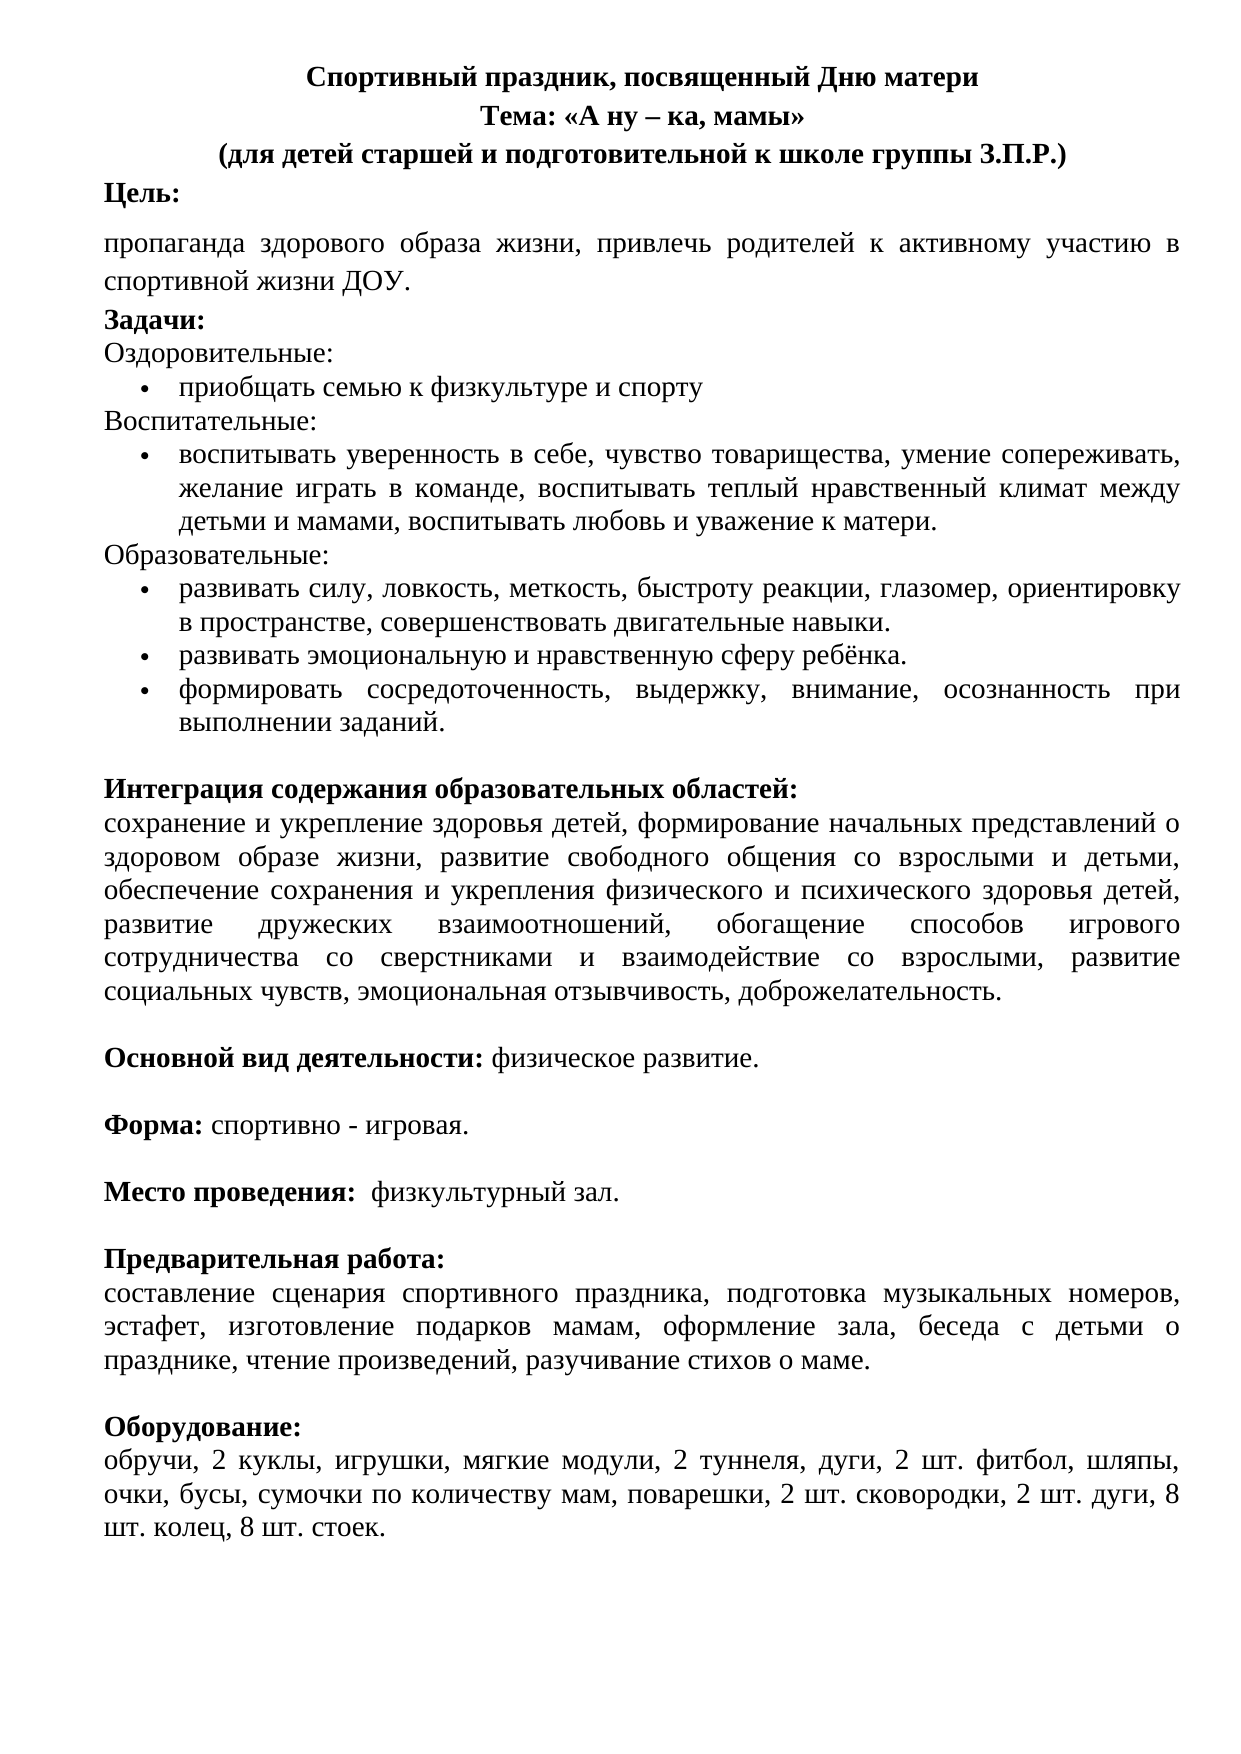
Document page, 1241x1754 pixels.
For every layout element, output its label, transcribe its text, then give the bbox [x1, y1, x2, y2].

text Тема: «А ну – ка, мамы» [103, 98, 1181, 131]
text Образовательные: [103, 537, 1181, 570]
text составление сценария спортивного праздника, подготовка музыкальных номеров, эстафет, изготовление подарков мамам, оформление зала, беседа с детьми о празднике, чтение произведений, разучивание стихов о маме. [103, 1275, 1181, 1375]
text Интеграция содержания образовательных областей: [103, 772, 1181, 805]
text Оборудование: [103, 1409, 1181, 1442]
text Цель: [103, 175, 1181, 208]
text Задачи: [103, 302, 1181, 336]
text (для детей старшей и подготовительной к школе группы З.П.Р.) [103, 136, 1181, 170]
text Форма: спортивно - игровая. [103, 1107, 1181, 1141]
list воспитывать уверенность в себе, чувство товарищества, умение сопереживать, желание играть в команде, воспитывать теплый нравственный климат между детьми и мамами, воспитывать любовь и уважение к матери. [141, 436, 1181, 537]
text сохранение и укрепление здоровья детей, формирование начальных представлений о здоровом образе жизни, развитие свободного общения со взрослыми и детьми, обеспечение сохранения и укрепления физического и психического здоровья детей, развитие дружеских взаимоотношений, обогащение способов игрового сотрудничества со сверстниками и взаимодействие со взрослыми, развитие социальных чувств, эмоциональная отзывчивость, доброжелательность. [103, 805, 1181, 1006]
text Спортивный праздник, посвященный Дню матери [103, 59, 1181, 93]
text пропаганда здорового образа жизни, привлечь родителей к активному участию в спортивной жизни ДОУ. [103, 225, 1181, 297]
list развивать силу, ловкость, меткость, быстроту реакции, глазомер, ориентировку в пространстве, совершенствовать двигательные навыки. [141, 570, 1181, 637]
text Оздоровительные: [103, 336, 1181, 369]
text Предварительная работа: [103, 1241, 1181, 1275]
text Место проведения: физкультурный зал. [103, 1174, 1181, 1208]
list формировать сосредоточенность, выдержку, внимание, осознанность при выполнении заданий. [141, 671, 1181, 738]
text Основной вид деятельности: физическое развитие. [103, 1040, 1181, 1073]
text Воспитательные: [103, 403, 1181, 436]
list приобщать семью к физкультуре и спорту [141, 369, 1181, 403]
list развивать эмоциональную и нравственную сферу ребёнка. [141, 637, 1181, 671]
text обручи, 2 куклы, игрушки, мягкие модули, 2 туннеля, дуги, 2 шт. фитбол, шляпы, очки, бусы, сумочки по количеству мам, поварешки, 2 шт. сковородки, 2 шт. дуги, 8 шт. колец, 8 шт. стоек. [103, 1442, 1181, 1543]
